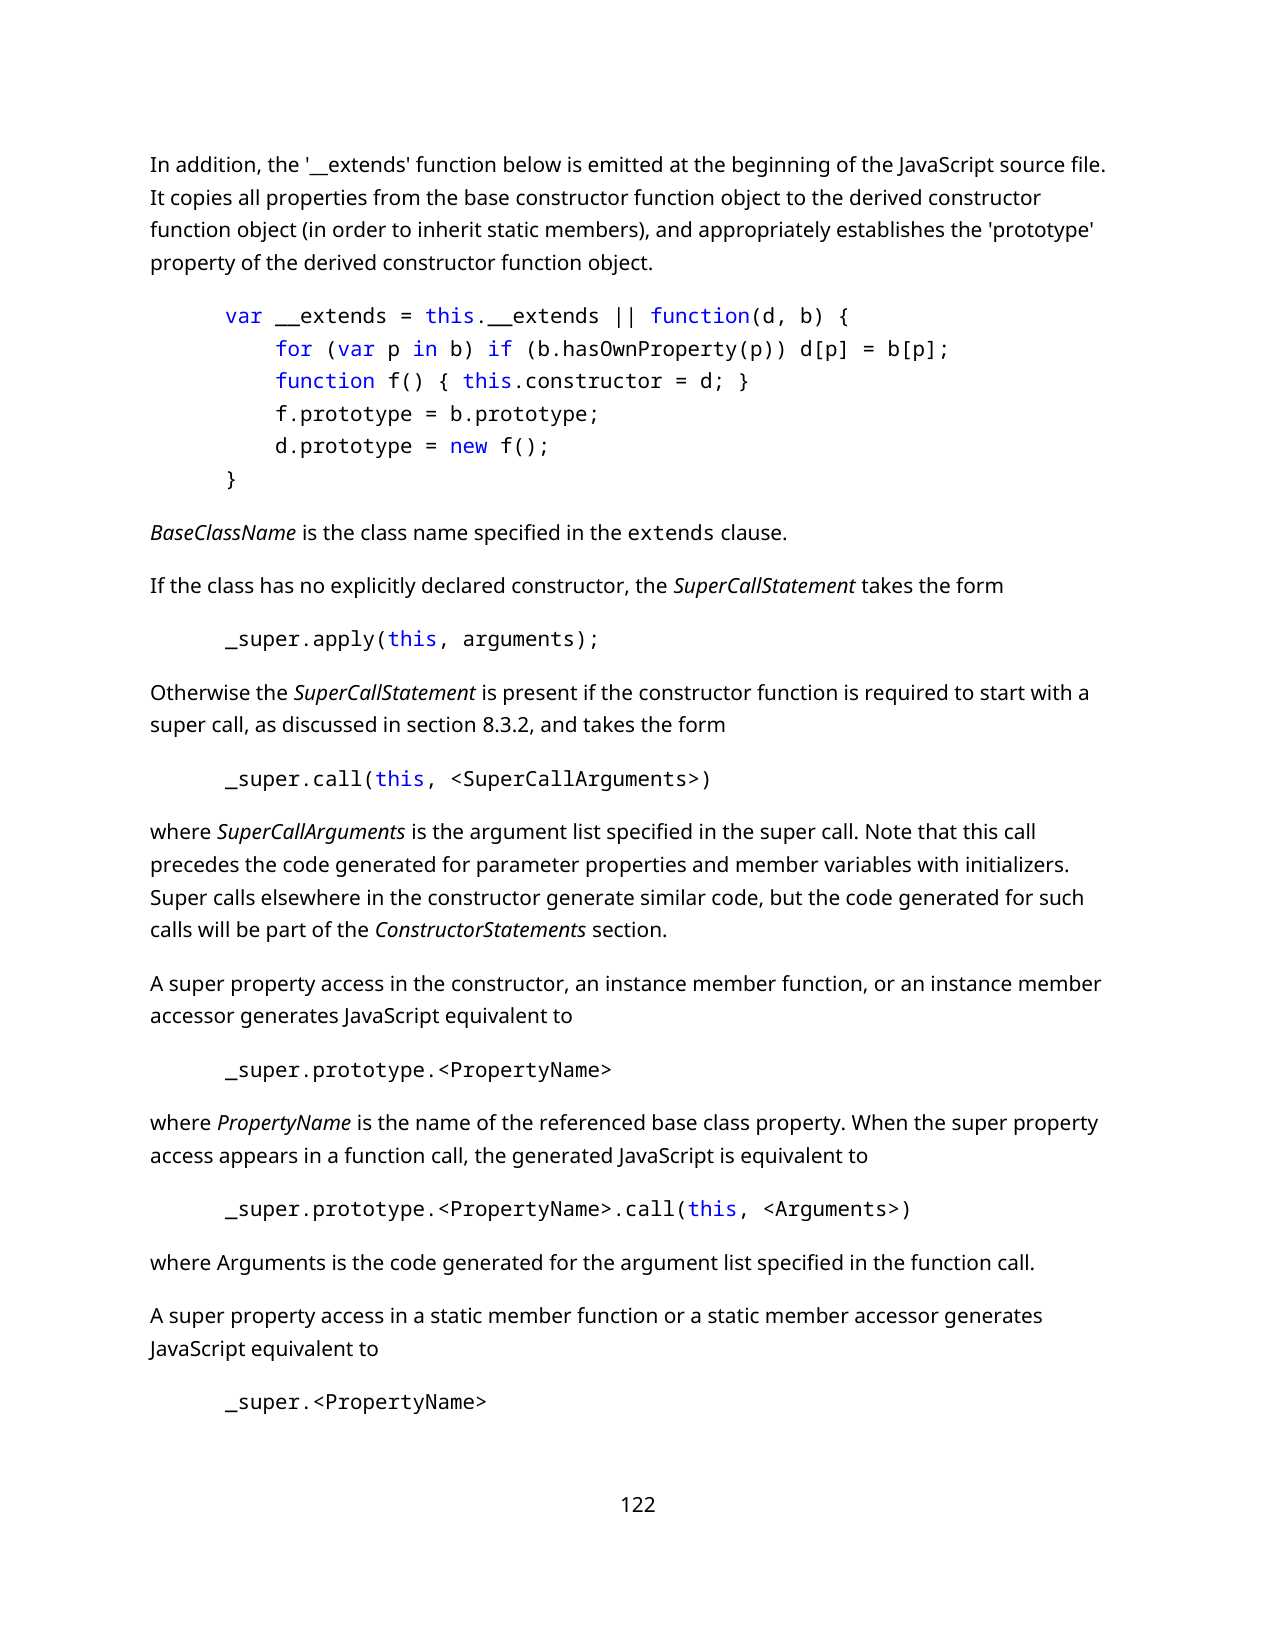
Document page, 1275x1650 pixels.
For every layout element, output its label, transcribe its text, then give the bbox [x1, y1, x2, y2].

text Otherwise the SuperCallStatement is present if the constructor function is required to start with a super call, as discussed in section 8.3.2, and takes the form [150, 678, 1125, 739]
text where SuperCallArguments is the argument list specified in the super call. Note that this call precedes the code generated for parameter properties and member variables with initializers. Super calls elsewhere in the constructor generate similar code, but the code generated for such calls will be part of the ConstructorStatements section. [150, 817, 1125, 944]
text _super.<PropertyName> [225, 1387, 1125, 1416]
text _super.prototype.<PropertyName>.call(this, <Arguments>) [225, 1194, 688, 1223]
text var __extends = this.__extends || function(d, b) { for (var p in b) if (b.hasOwnProperty(p)) d[p] = b[p]; function f() { this.constructor = d; } f.prototype = b.prototype; d.prototype = new f(); } [225, 301, 1125, 493]
text _super.apply(this, arguments); [225, 624, 1125, 653]
text where Arguments is the code generated for the argument list specified in the function call. [150, 1248, 1125, 1276]
text _super.prototype.<PropertyName> [225, 1055, 1125, 1083]
text _super.call(this, <SuperCallArguments>) [425, 764, 1125, 792]
text If the class has no explicitly declared constructor, the SuperCallStatement takes the form [150, 571, 1125, 599]
text In addition, the '__extends' function below is emitted at the beginning of the JavaScript source file. It copies all properties from the base constructor function object to the derived constructor function object (in order to inherit static members), and appropriately establishes the 'prototype' property of the derived constructor function object. [150, 150, 1125, 276]
text A super property access in the constructor, an instance member function, or an instance member accessor generates JavaScript equivalent to [150, 969, 1125, 1030]
text _super.call(this, <SuperCallArguments>) [225, 764, 375, 792]
text A super property access in a static member function or a static member accessor generates JavaScript equivalent to [150, 1301, 1125, 1362]
text BaseClassName is the class name specified in the extends clause. [150, 518, 1125, 546]
text _super.prototype.<PropertyName>.call(this, <Arguments>) [737, 1194, 1125, 1223]
